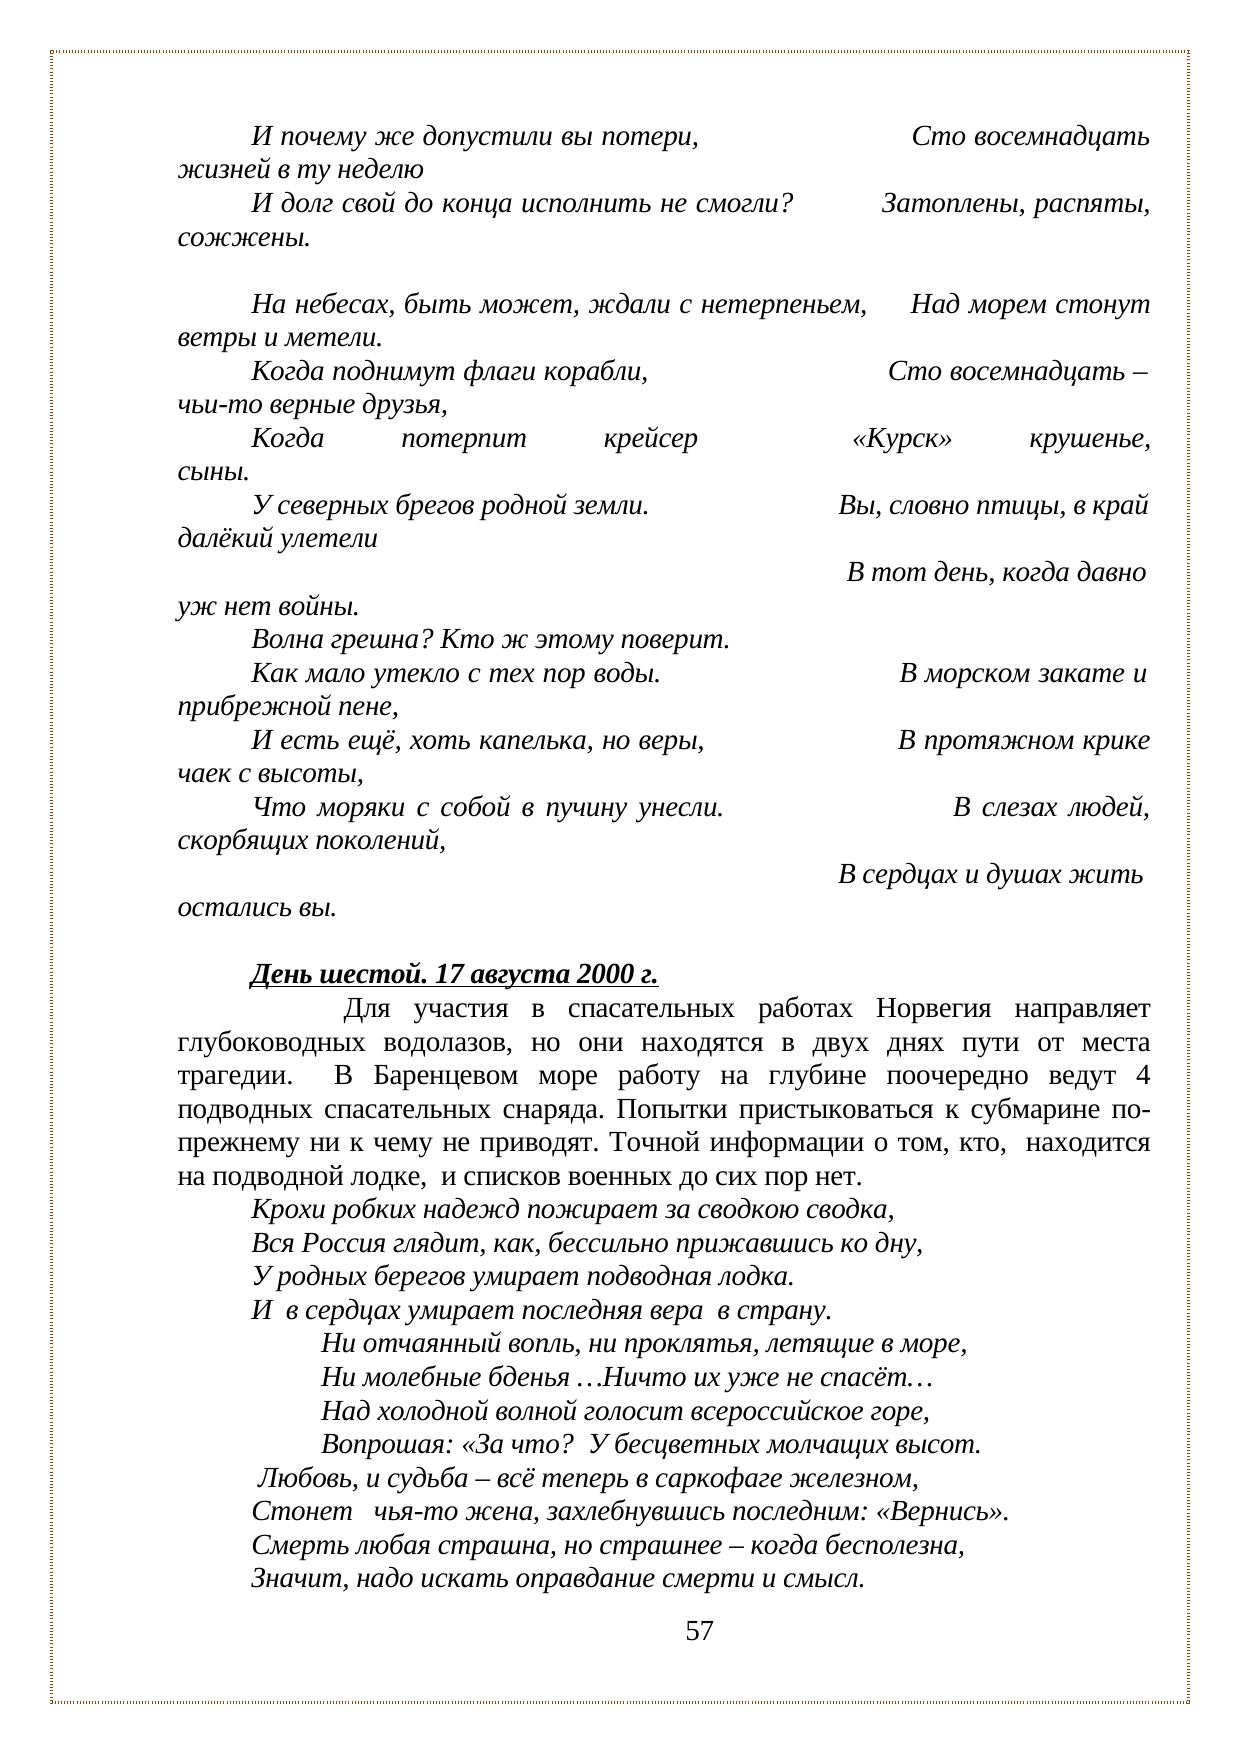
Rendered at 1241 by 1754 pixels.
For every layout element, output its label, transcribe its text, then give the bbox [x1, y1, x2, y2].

text У родных берегов умирает подводная лодка. [177, 1258, 1152, 1292]
text Вся Россия глядит, как, бессильно прижавшись ко дну, [177, 1225, 1152, 1258]
text Крохи робких надежд пожирает за сводкою сводка, [177, 1191, 1152, 1225]
text Ни отчаянный вопль, ни проклятья, летящие в море, [177, 1326, 1152, 1359]
text У северных брегов родной земли. Вы, словно птицы, в край далёкий улетели [177, 487, 1152, 554]
text И есть ещё, хоть капелька, но веры, В протяжном крике чаек с высоты, [177, 722, 1152, 789]
text Над холодной волной голосит всероссийское горе, [177, 1393, 1152, 1426]
text И в сердцах умирает последняя вера в страну. [177, 1292, 1152, 1326]
text Что моряки с собой в пучину унесли. В слезах людей, скорбящих поколений, [177, 789, 1152, 856]
text Когда потерпит крейсер «Курск» крушенье, сыны. [177, 420, 1152, 487]
text Стонет чья-то жена, захлебнувшись последним: «Вернись». [177, 1493, 1152, 1527]
text В тот день, когда давно уж нет войны. [177, 554, 1152, 621]
text День шестой. 17 августа . [177, 957, 1152, 990]
text Когда поднимут флаги корабли, Сто восемнадцать – чьи-то верные друзья, [177, 353, 1152, 420]
text В сердцах и душах жить остались вы. [177, 856, 1152, 923]
text И долг свой до конца исполнить не смогли? Затоплены, распяты, сожжены. [177, 185, 1152, 252]
text Любовь, и судьба – всё теперь в саркофаге железном, [177, 1460, 1152, 1493]
text Вопрошая: «За что? У бесцветных молчащих высот. [177, 1426, 1152, 1460]
text Смерть любая страшна, но страшнее – когда бесполезна, [177, 1527, 1152, 1560]
text На небесах, быть может, ждали с нетерпеньем, Над морем стонут ветры и метели. [177, 286, 1152, 353]
text Волна грешна? Кто ж этому поверит. [177, 621, 1152, 655]
text Ни молебные бденья …Ничто их уже не спасёт… [177, 1359, 1152, 1393]
text Как мало утекло с тех пор воды. В морском закате и прибрежной пене, [177, 655, 1152, 722]
text Значит, надо искать оправдание смерти и смысл. [177, 1560, 1152, 1594]
text Для участия в спасательных работах Норвегия направляет глубоководных водолазов, но они находятся в двух днях пути от места трагедии. В Баренцевом море работу на глубине поочередно ведут 4 подводных спасательных снаряда. Попытки пристыковаться к субмарине по-прежнему ни к чему не приводят. Точной информации о том, кто, находится на подводной лодке, и списков военных до сих пор нет. [177, 990, 1152, 1191]
text И почему же допустили вы потери, Сто восемнадцать жизней в ту неделю [177, 118, 1152, 185]
